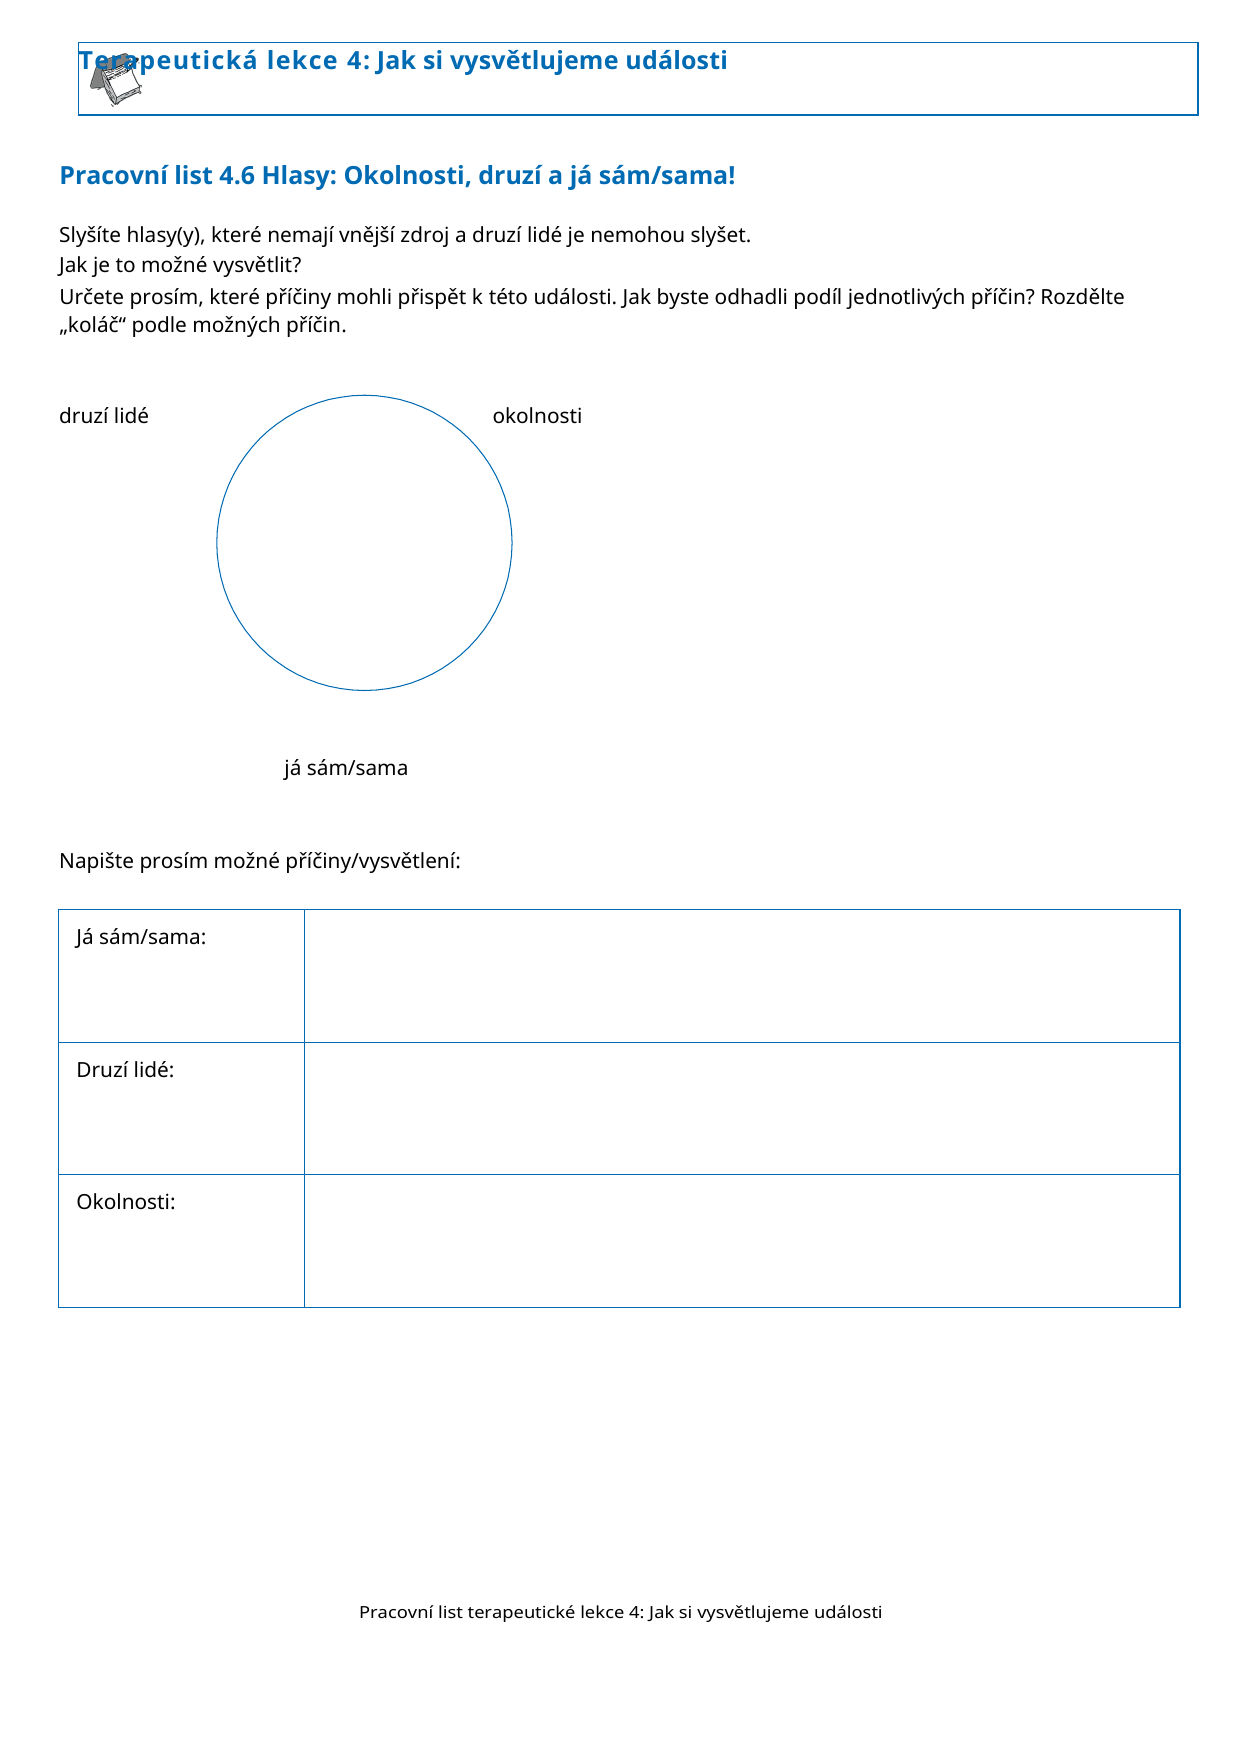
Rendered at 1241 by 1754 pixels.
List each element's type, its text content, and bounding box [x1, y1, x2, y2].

table_header Já sám/sama: [59, 910, 304, 1042]
table_cell Druzí lidé: [59, 1043, 304, 1174]
table_header [305, 910, 1179, 1042]
subtitle Určete prosím, které příčiny mohli přispět k této události. Jak byste odhadli podíl jednotlivých příčin? Rozdělte „koláč“ podle možných příčin. [59, 282, 1194, 339]
text já sám/sama [59, 753, 1177, 781]
text Pracovní list 4.6 Hlasy: Okolnosti, druzí a já sám/sama! [59, 157, 1177, 192]
table_cell [305, 1175, 1179, 1307]
text Slyšíte hlasy(y), které nemají vnější zdroj a druzí lidé je nemohou slyšet. [59, 221, 1177, 249]
text Napište prosím možné příčiny/vysvětlení: [59, 846, 1194, 874]
picture [90, 53, 142, 107]
table_cell Okolnosti: [59, 1175, 304, 1307]
text Jak je to možné vysvětlit? [59, 251, 1194, 279]
text druzí lidé okolnosti [59, 401, 1177, 429]
table_cell [305, 1043, 1179, 1174]
